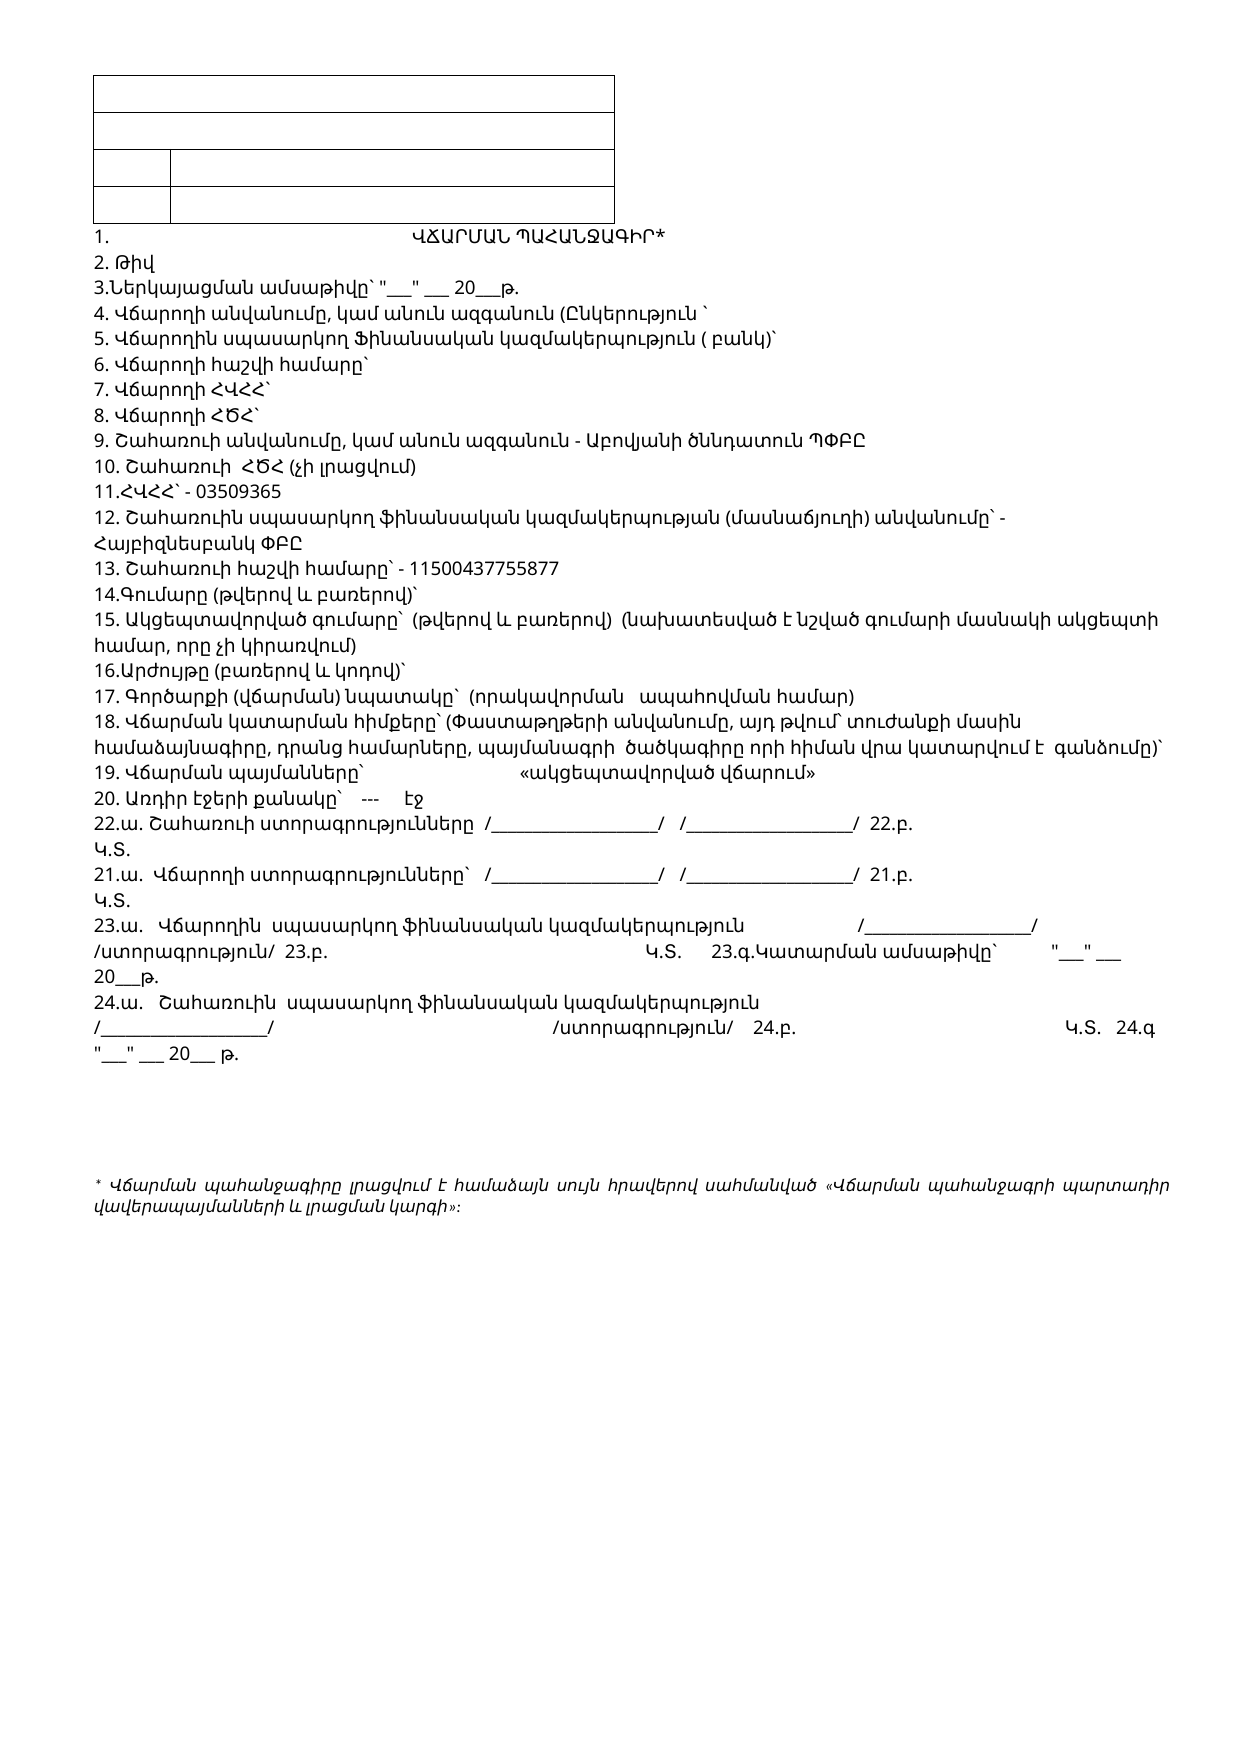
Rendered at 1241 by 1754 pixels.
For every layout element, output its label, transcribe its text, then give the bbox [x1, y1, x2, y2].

text * Վճարման պահանջագիրը լրացվում է համաձայն սույն հրավերով սահմանված «Վճարման պահանջագրի պարտադիր վավերապայմանների և լրացման կարգի»: [94, 1176, 1171, 1216]
